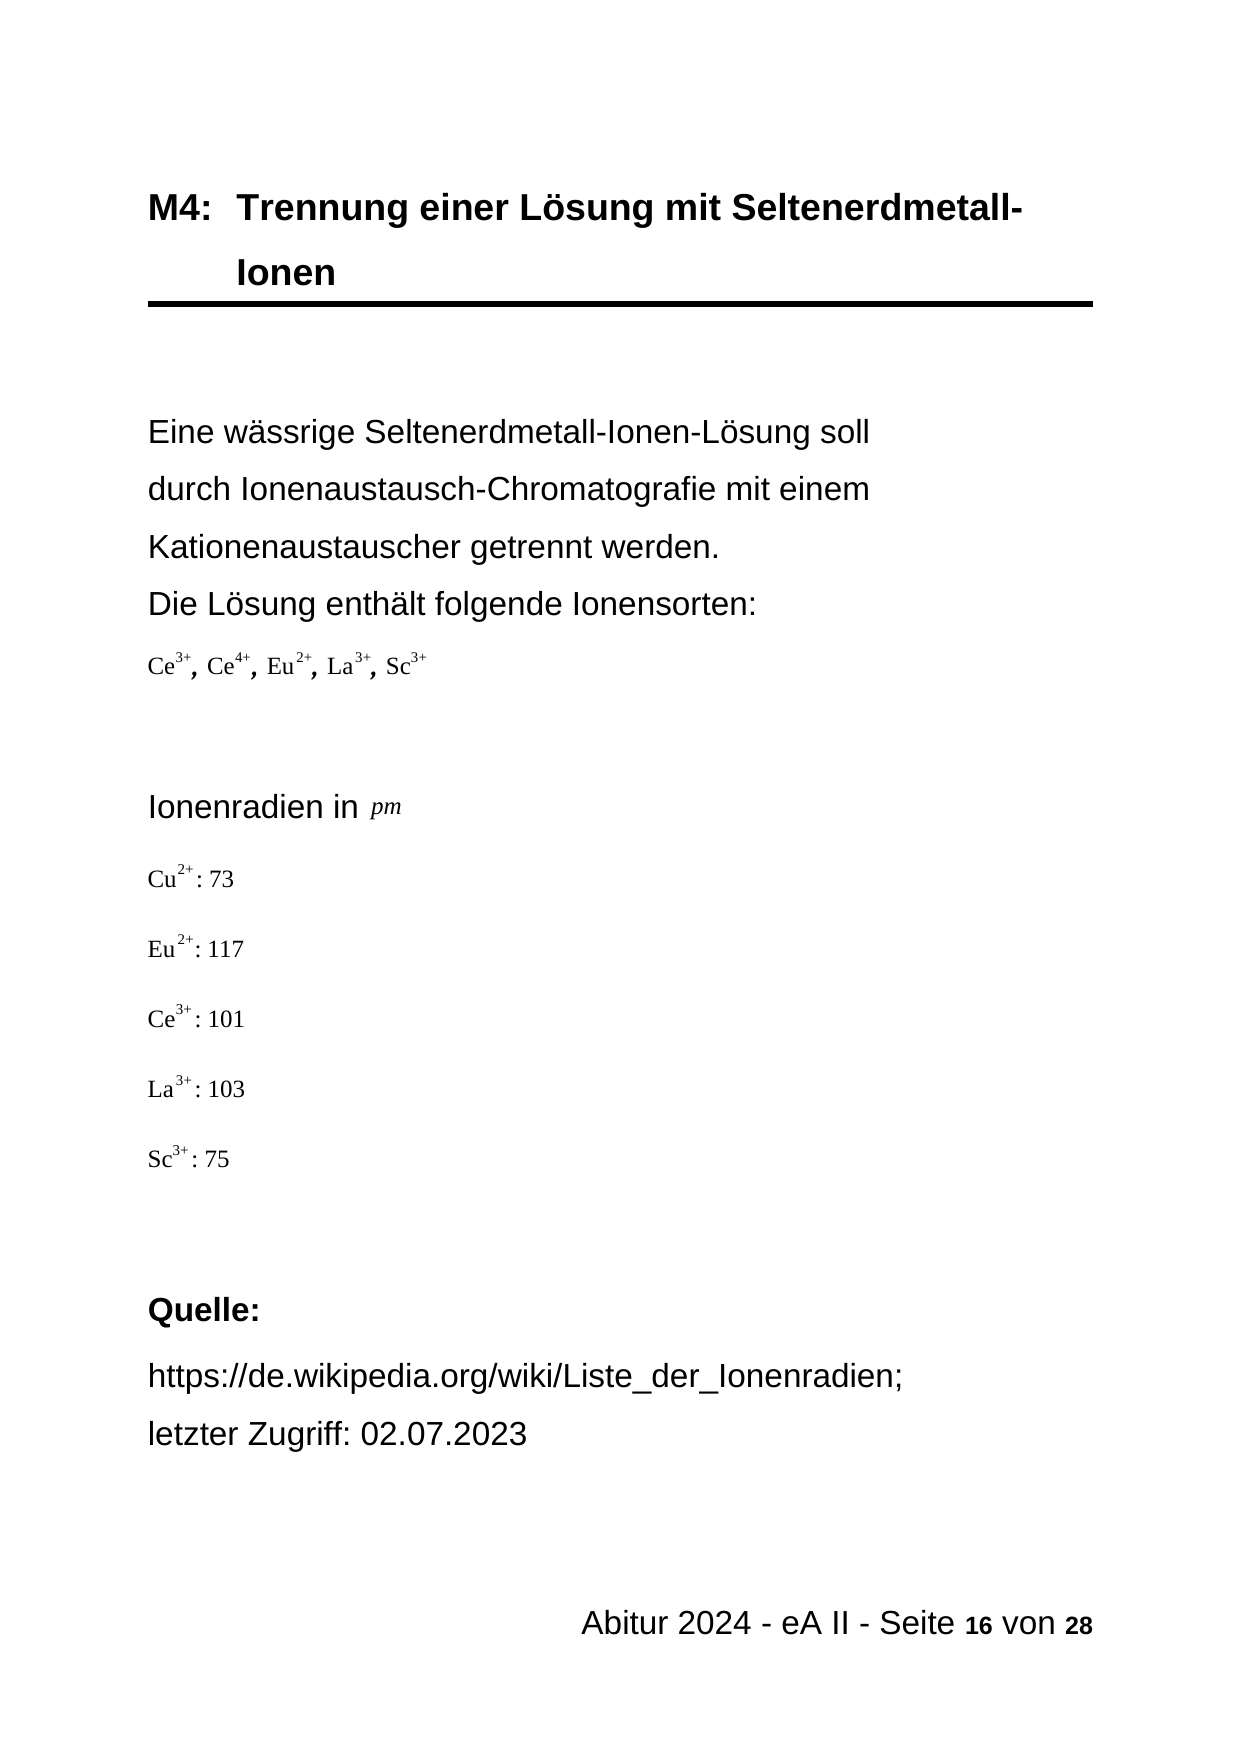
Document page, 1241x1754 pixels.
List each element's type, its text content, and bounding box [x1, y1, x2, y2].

text Ionenradien in [148, 787, 1093, 825]
subtitle Quelle: [148, 1290, 1093, 1328]
text https://de.wikipedia.org/wiki/Liste_der_Ionenradien; letzter Zugriff: 02.07.2023 [148, 1356, 1093, 1452]
text Eine wässrige Seltenerdmetall-Ionen-Lösung soll durch Ionenaustausch-Chromatografie mit einem Kationenaustauscher getrennt werden. Die Lösung enthält folgende Ionensorten: , , , , [148, 412, 1093, 684]
subtitle M4: Trennung einer Lösung mit Seltenerdmetall-Ionen [148, 185, 1093, 301]
